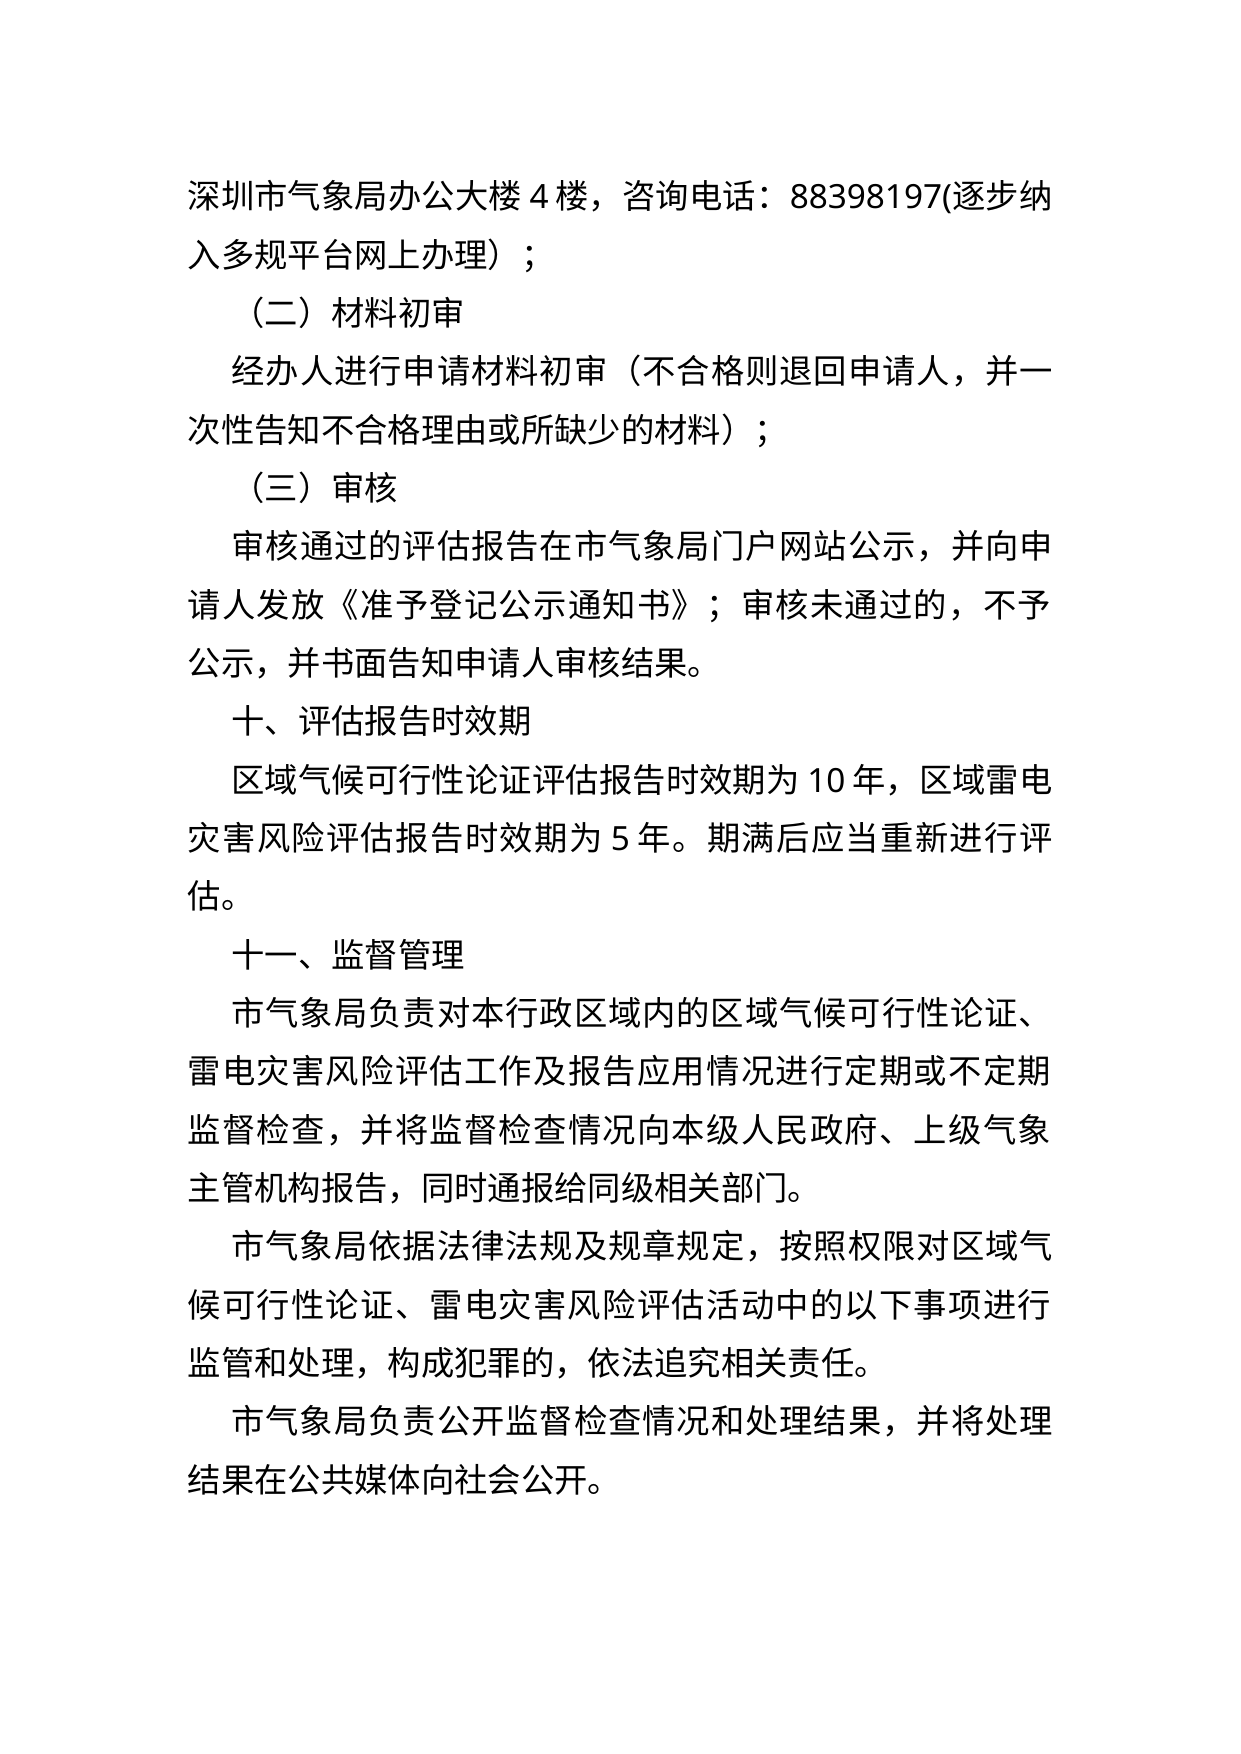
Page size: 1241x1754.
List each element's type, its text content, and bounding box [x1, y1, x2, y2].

list 十、评估报告时效期 [187, 687, 1053, 745]
list 审核通过的评估报告在市气象局门户网站公示，并向申请人发放《准予登记公示通知书》；审核未通过的，不予公示，并书面告知申请人审核结果。 [187, 512, 1053, 687]
list 市气象局负责对本行政区域内的区域气候可行性论证、雷电灾害风险评估工作及报告应用情况进行定期或不定期监督检查，并将监督检查情况向本级人民政府、上级气象主管机构报告，同时通报给同级相关部门。 [187, 979, 1053, 1212]
list （三）审核 [187, 454, 1053, 512]
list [187, 162, 1053, 279]
list 市气象局依据法律法规及规章规定，按照权限对区域气候可行性论证、雷电灾害风险评估活动中的以下事项进行监管和处理，构成犯罪的，依法追究相关责任。 [187, 1212, 1053, 1387]
list 区域气候可行性论证评估报告时效期为10年，区域雷电灾害风险评估报告时效期为5年。期满后应当重新进行评估。 [187, 745, 1053, 920]
list 十一、监督管理 [187, 920, 1053, 979]
list 经办人进行申请材料初审（不合格则退回申请人，并一次性告知不合格理由或所缺少的材料）； [187, 337, 1053, 454]
list （二）材料初审 [187, 279, 1053, 337]
list 市气象局负责公开监督检查情况和处理结果，并将处理结果在公共媒体向社会公开。 [187, 1387, 1053, 1504]
